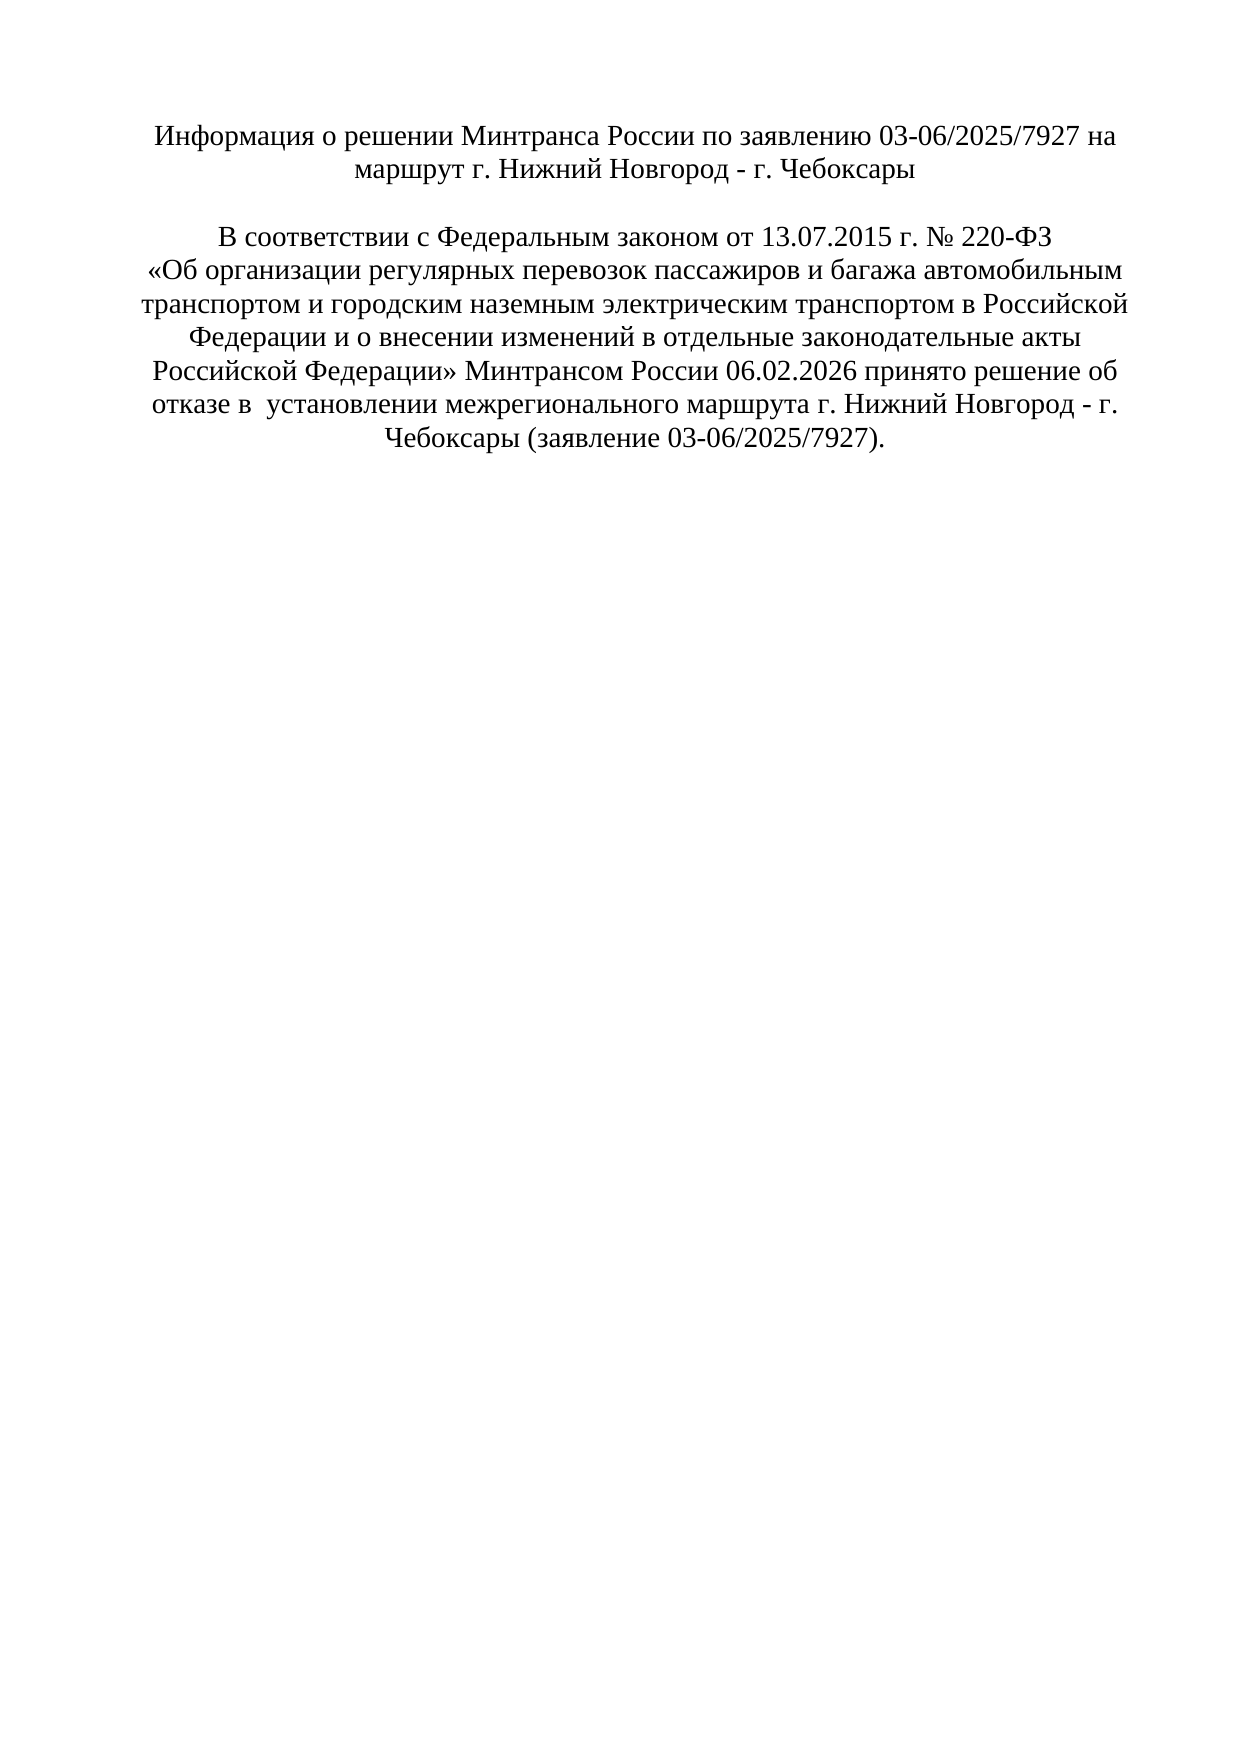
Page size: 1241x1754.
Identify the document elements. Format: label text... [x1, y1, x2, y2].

text В соответствии с Федеральным законом от 13.07.2015 г. № 220-ФЗ «Об организации регулярных перевозок пассажиров и багажа автомобильным транспортом и городским наземным электрическим транспортом в Российской Федерации и о внесении изменений в отдельные законодательные акты Российской Федерации» Минтрансом России 06.02.2026 принято решение об отказе в установлении межрегионального маршрута г. Нижний Новгород - г. Чебоксары (заявление 03-06/2025/7927). [118, 219, 1152, 453]
text Информация о решении Минтранса России по заявлению 03-06/2025/7927 на маршрут г. Нижний Новгород - г. Чебоксары [118, 118, 1152, 185]
